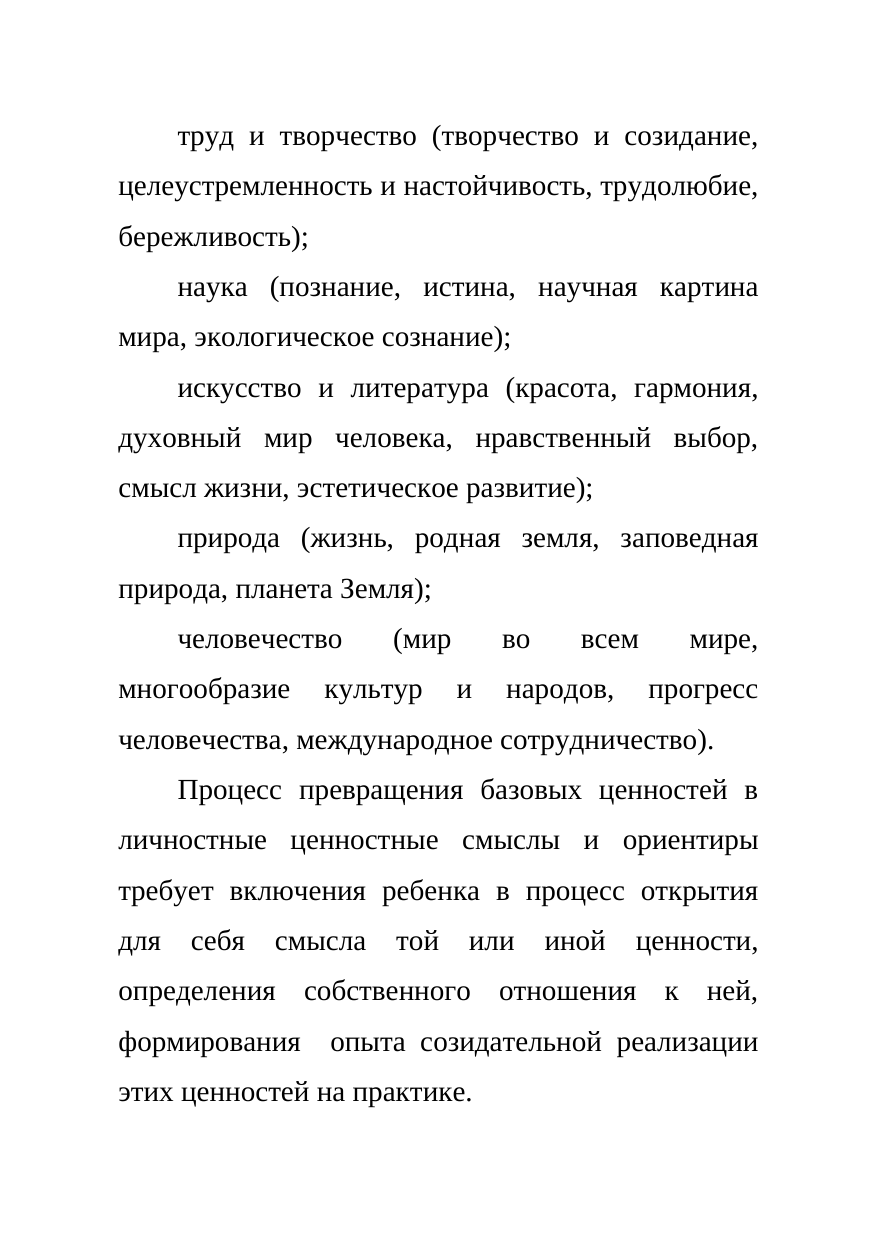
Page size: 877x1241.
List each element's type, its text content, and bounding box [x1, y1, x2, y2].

text труд и творчество (творчество и созидание, целеустремленность и настойчивость, трудолюбие, бережливость); [118, 118, 759, 252]
text природа (жизнь, родная земля, заповедная природа, планета Земля); [118, 521, 759, 604]
text наука (познание, истина, научная картина мира, экологическое сознание); [118, 269, 759, 353]
text искусство и литература (красота, гармония, духовный мир человека, нравственный выбор, смысл жизни, эстетическое развитие); [118, 370, 759, 504]
text Процесс превращения базовых ценностей в личностные ценностные смыслы и ориентиры требует включения ребенка в процесс открытия для себя смысла той или иной ценности, определения собственного отношения к ней, формирования опыта созидательной реализации этих ценностей на практике. [118, 772, 759, 1108]
text человечество (мир во всем мире, многообразие культур и народов, прогресс человечества, международное сотрудничество). [118, 621, 759, 755]
